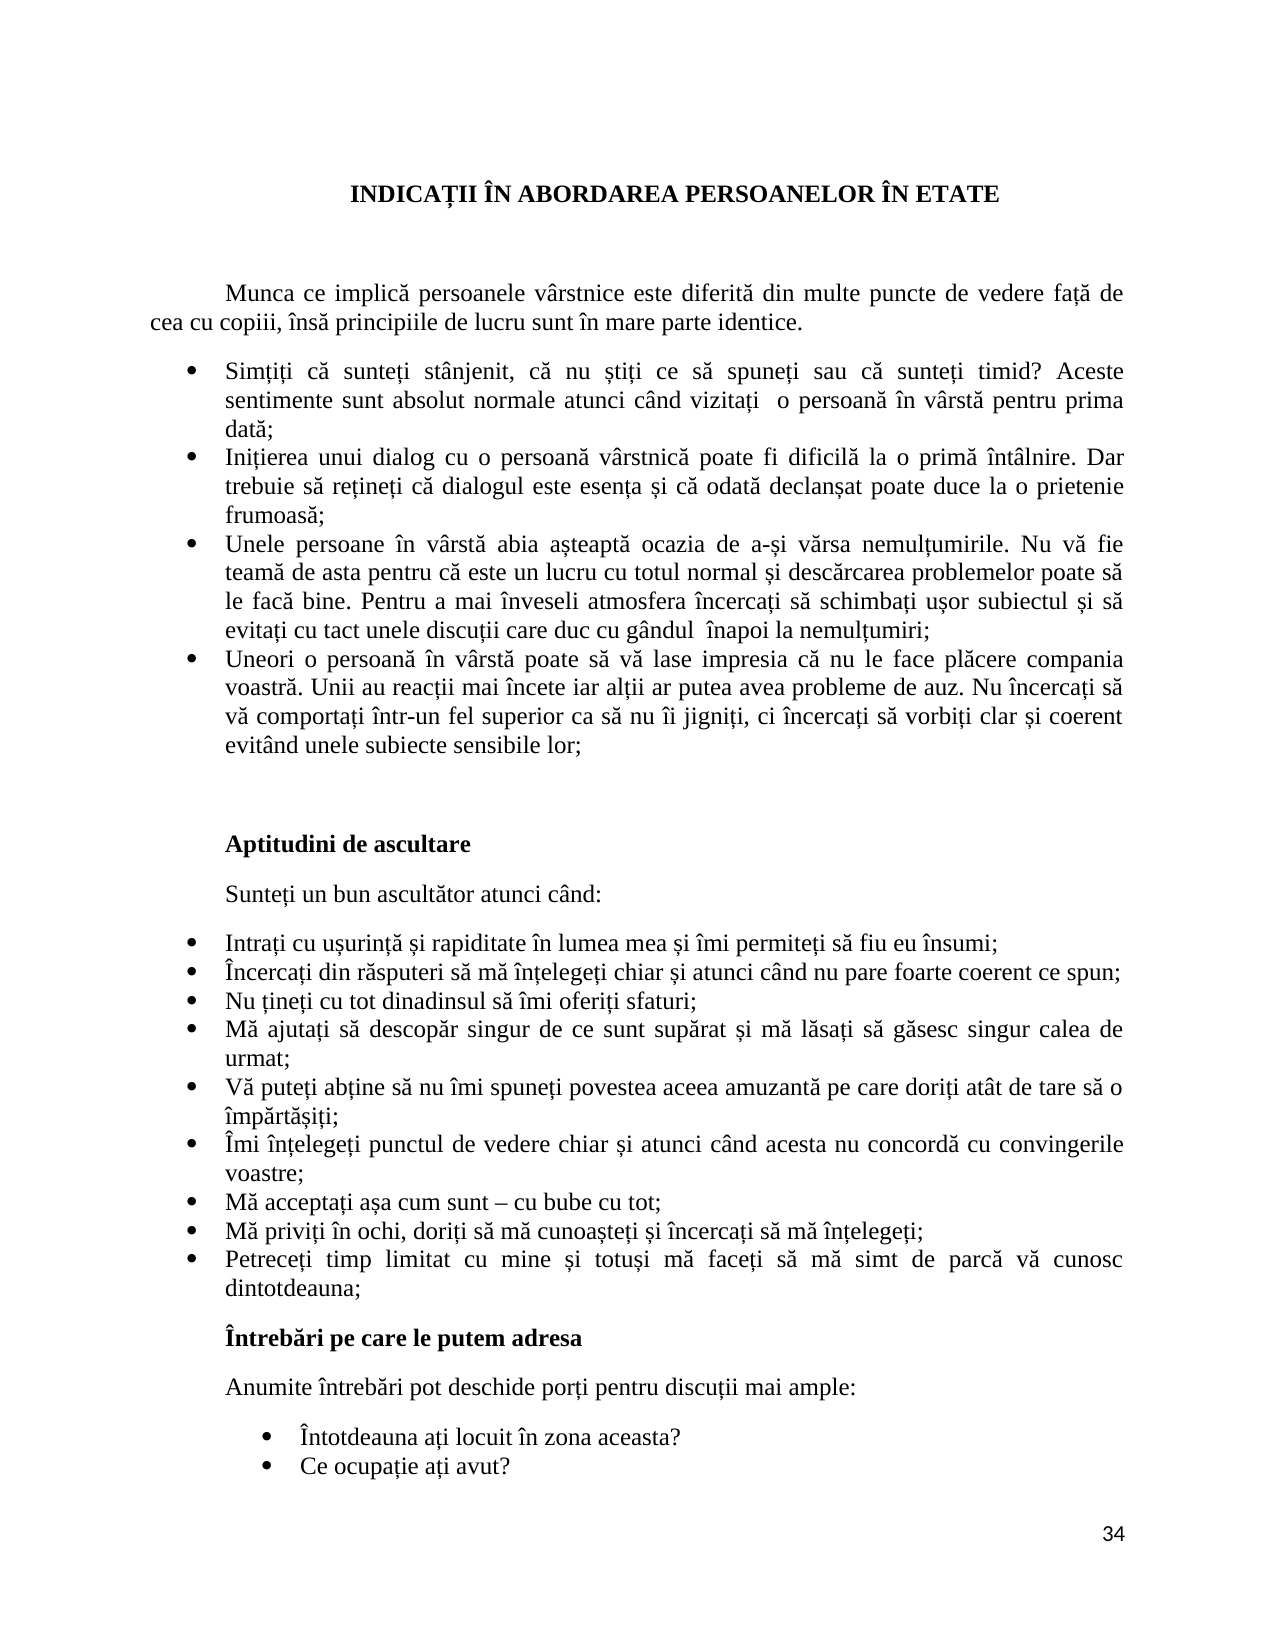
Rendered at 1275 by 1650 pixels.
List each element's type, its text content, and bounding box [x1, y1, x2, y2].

list Mă priviți în ochi, doriți să mă cunoașteți și încercați să mă înțelegeți; [187, 1216, 1125, 1244]
text Aptitudini de ascultare [150, 829, 1125, 858]
text Întrebări pe care le putem adresa [150, 1323, 1125, 1352]
list Mă ajutați să descopăr singur de ce sunt supărat și mă lăsați să găsesc singur calea de urmat; [187, 1014, 1125, 1072]
list Îmi înțelegeți punctul de vedere chiar și atunci când acesta nu concordă cu convingerile voastre; [187, 1129, 1125, 1187]
list Unele persoane în vârstă abia așteaptă ocazia de a-și vărsa nemulțumirile. Nu vă fie teamă de asta pentru că este un lucru cu totul normal și descărcarea problemelor poate să le facă bine. Pentru a mai înveseli atmosfera încercați să schimbați ușor subiectul și să evitați cu tact unele discuții care duc cu gândul înapoi la nemulțumiri; [187, 529, 1125, 644]
list Ce ocupație ați avut? [262, 1451, 1125, 1479]
text Sunteți un bun ascultător atunci când: [150, 879, 1125, 907]
list Întotdeauna ați locuit în zona aceasta? [262, 1422, 1125, 1451]
list Vă puteți abține să nu îmi spuneți povestea aceea amuzantă pe care doriți atât de tare să o împărtășiți; [187, 1072, 1125, 1129]
list Nu țineți cu tot dinadinsul să îmi oferiți sfaturi; [187, 986, 1125, 1014]
list Uneori o persoană în vârstă poate să vă lase impresia că nu le face plăcere compania voastră. Unii au reacții mai încete iar alții ar putea avea probleme de auz. Nu încercați să vă comportați într-un fel superior ca să nu îi jigniți, ci încercați să vorbiți clar și coerent evitând unele subiecte sensibile lor; [187, 644, 1125, 759]
list Inițierea unui dialog cu o persoană vârstnică poate fi dificilă la o primă întâlnire. Dar trebuie să rețineți că dialogul este esența și că odată declanșat poate duce la o prietenie frumoasă; [187, 442, 1125, 529]
text Anumite întrebări pot deschide porți pentru discuții mai ample: [150, 1372, 1125, 1401]
list Încercați din răsputeri să mă înțelegeți chiar și atunci când nu pare foarte coerent ce spun; [187, 957, 1125, 986]
list Simțiți că sunteți stânjenit, că nu știți ce să spuneți sau că sunteți timid? Aceste sentimente sunt absolut normale atunci când vizitați o persoană în vârstă pentru prima dată; [187, 356, 1125, 442]
list Mă acceptați așa cum sunt – cu bube cu tot; [187, 1187, 1125, 1216]
list INDICAȚII ÎN ABORDAREA PERSOANELOR ÎN ETATE [225, 179, 1125, 207]
list Intrați cu ușurință și rapiditate în lumea mea și îmi permiteți să fiu eu însumi; [187, 928, 1125, 957]
list Petreceți timp limitat cu mine și totuși mă faceți să mă simt de parcă vă cunosc dintotdeauna; [187, 1244, 1125, 1302]
text Munca ce implică persoanele vârstnice este diferită din multe puncte de vedere față de cea cu copiii, însă principiile de lucru sunt în mare parte identice. [150, 278, 1125, 335]
